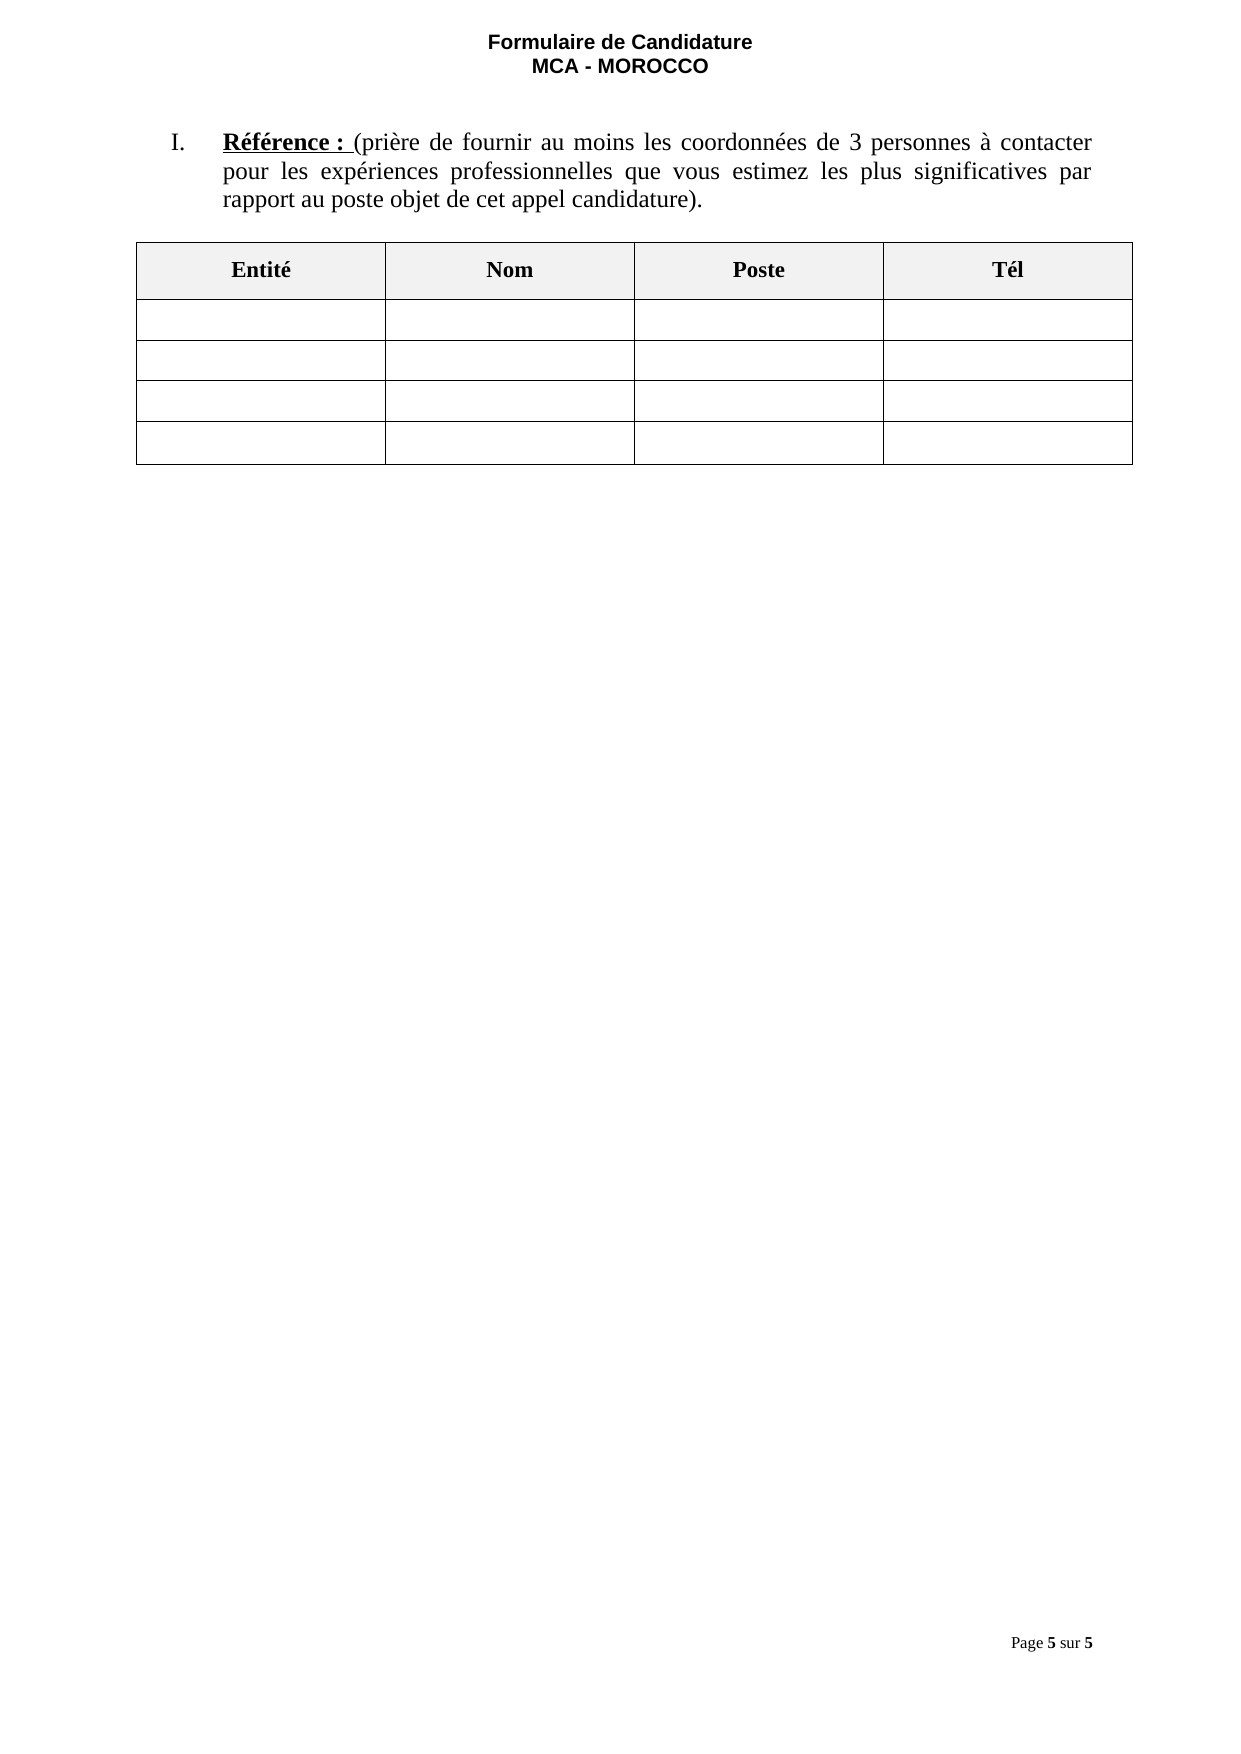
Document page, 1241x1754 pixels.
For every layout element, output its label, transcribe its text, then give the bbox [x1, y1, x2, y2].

table_cell [635, 341, 883, 380]
table_cell [884, 341, 1132, 380]
table_header Entité [137, 243, 385, 299]
table_cell [137, 300, 385, 339]
table_cell [137, 422, 385, 464]
table_cell [386, 341, 634, 380]
table_header Nom [386, 243, 634, 299]
table_cell [884, 381, 1132, 421]
table_cell [137, 381, 385, 421]
table_cell [386, 422, 634, 464]
table_header Tél [884, 243, 1132, 299]
table_cell [635, 300, 883, 339]
table_header Poste [635, 243, 883, 299]
list Référence : (prière de fournir au moins les coordonnées de 3 personnes à contacter pour les expériences professionnelles que vous estimez les plus significatives par rapport au poste objet de cet appel candidature). [185, 127, 1093, 213]
table_cell [386, 300, 634, 339]
table_cell [635, 381, 883, 421]
table_cell [884, 422, 1132, 464]
table_cell [386, 381, 634, 421]
table_cell [635, 422, 883, 464]
table_cell [137, 341, 385, 380]
table_cell [884, 300, 1132, 339]
